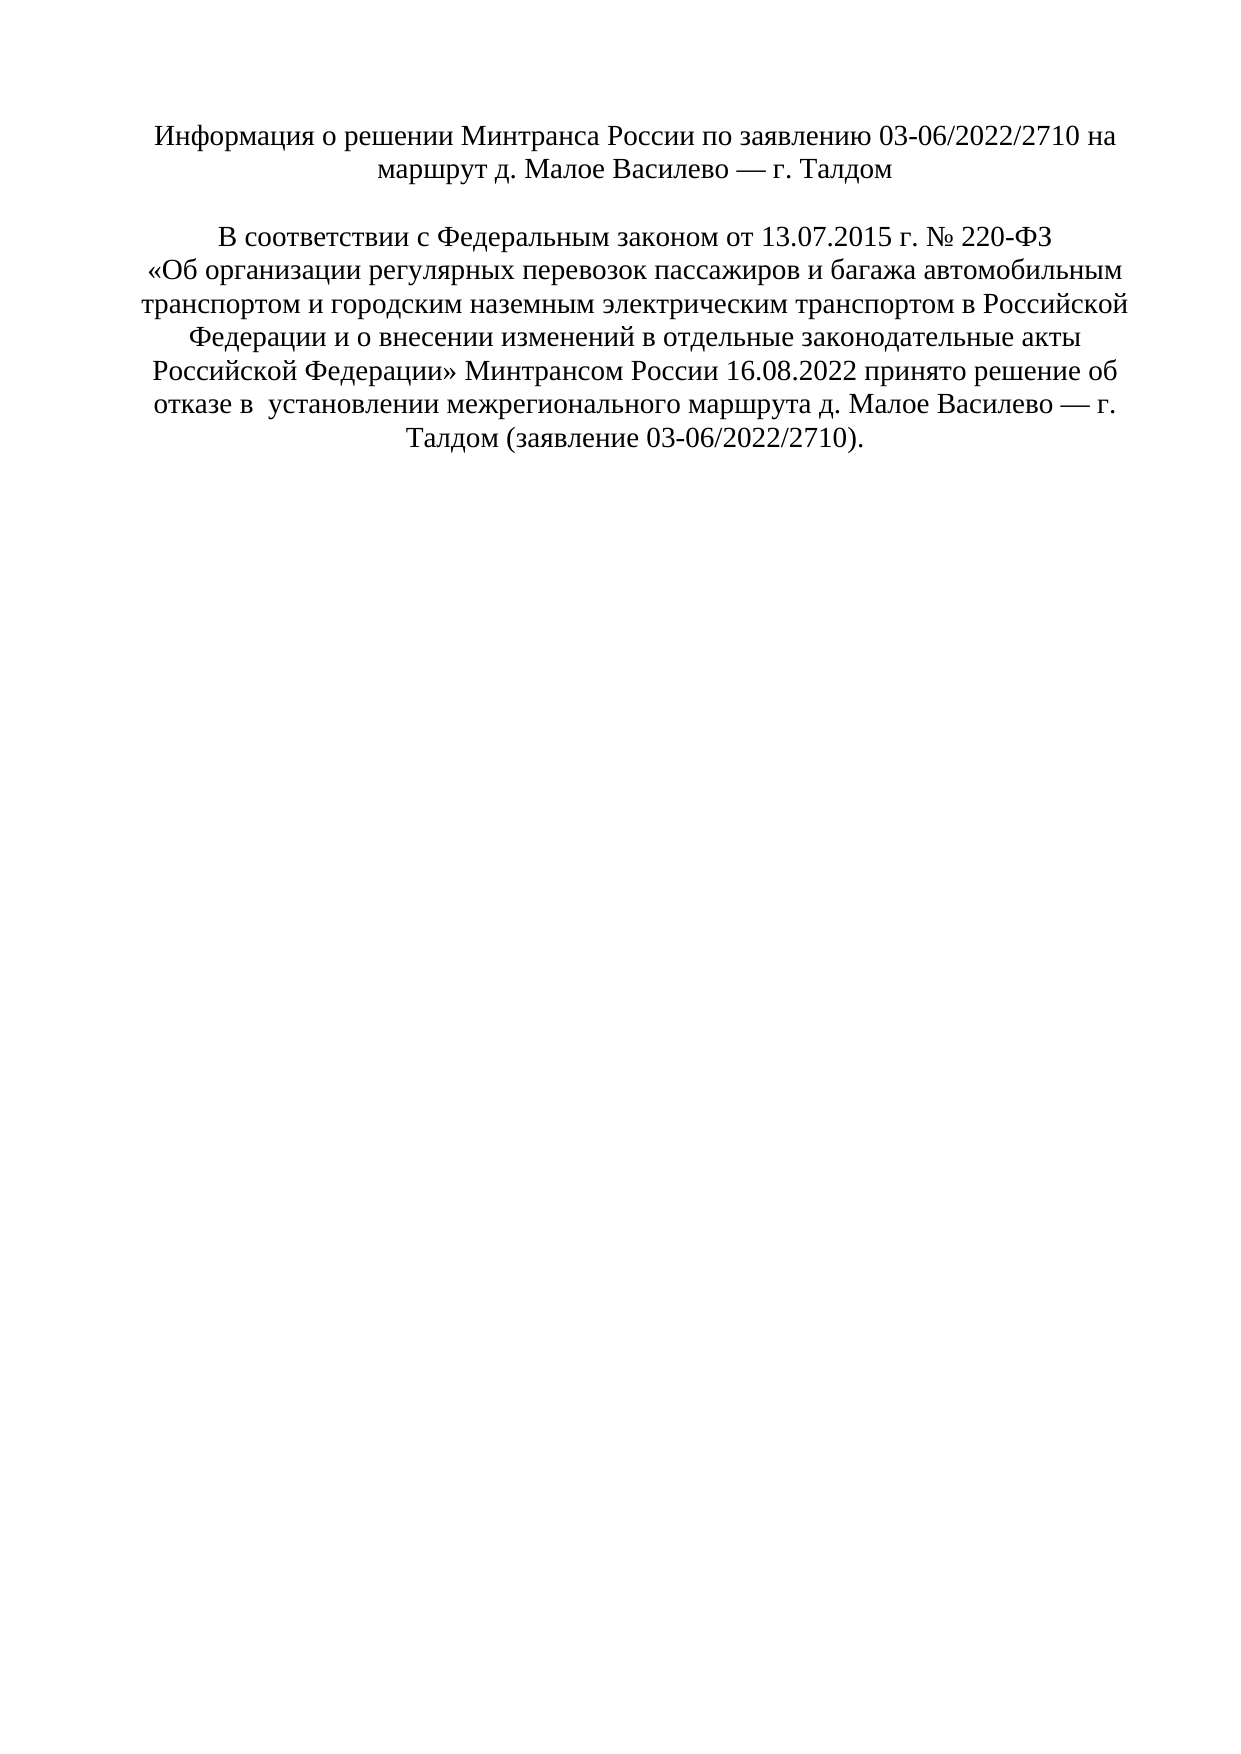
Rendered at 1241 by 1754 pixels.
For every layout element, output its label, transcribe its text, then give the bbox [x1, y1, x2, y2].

text Информация о решении Минтранса России по заявлению 03-06/2022/2710 на маршрут д. Малое Василево — г. Талдом [118, 118, 1152, 185]
text В соответствии с Федеральным законом от 13.07.2015 г. № 220-ФЗ «Об организации регулярных перевозок пассажиров и багажа автомобильным транспортом и городским наземным электрическим транспортом в Российской Федерации и о внесении изменений в отдельные законодательные акты Российской Федерации» Минтрансом России 16.08.2022 принято решение об отказе в установлении межрегионального маршрута д. Малое Василево — г. Талдом (заявление 03-06/2022/2710). [118, 219, 1152, 453]
